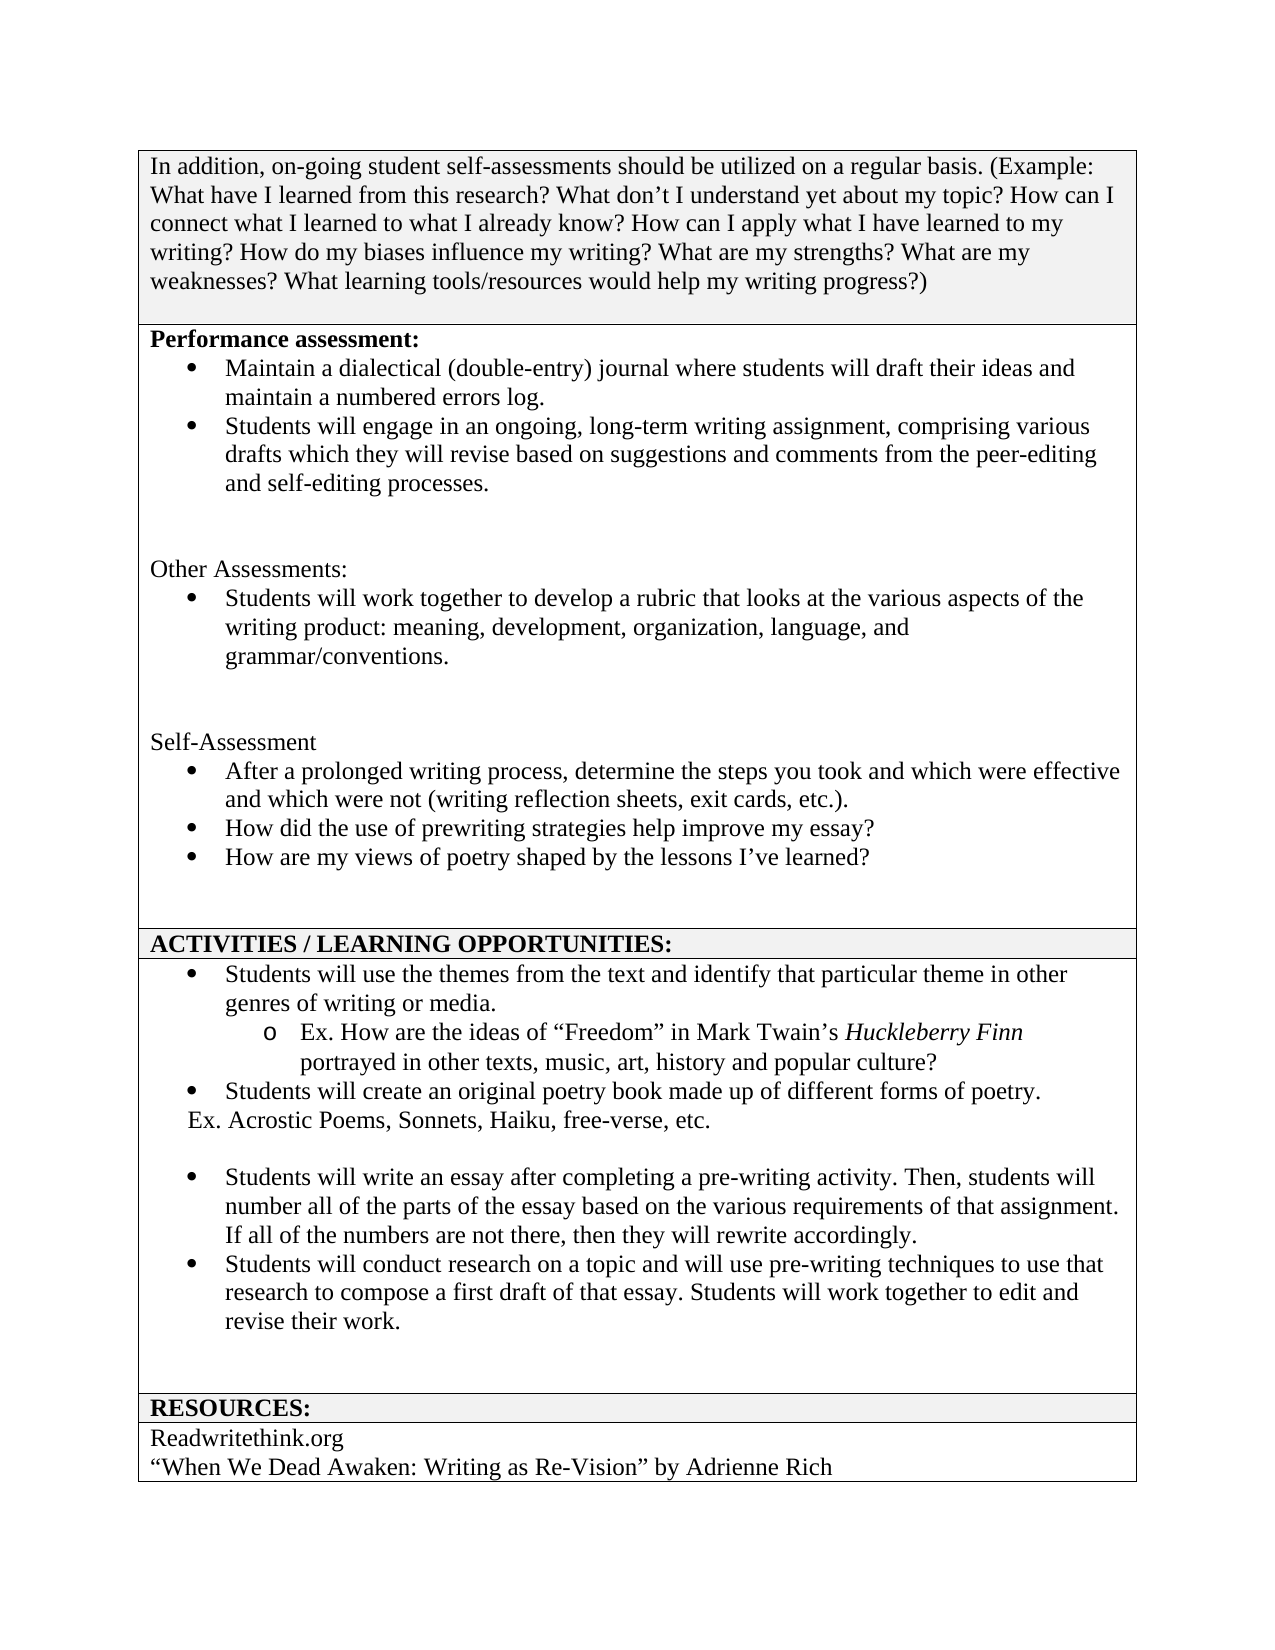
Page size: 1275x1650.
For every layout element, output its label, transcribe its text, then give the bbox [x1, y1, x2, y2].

table_cell Performance assessment: Maintain a dialectical (double-entry) journal where students will draft their ideas and maintain a numbered errors log. Students will engage in an ongoing, long-term writing assignment, comprising various drafts which they will revise based on suggestions and comments from the peer-editing and self-editing processes. Other Assessments: Students will work together to develop a rubric that looks at the various aspects of the writing product: meaning, development, organization, language, and grammar/conventions. Self-Assessment After a prolonged writing process, determine the steps you took and which were effective and which were not (writing reflection sheets, exit cards, etc.). How did the use of prewriting strategies help improve my essay? How are my views of poetry shaped by the lessons I’ve learned? [139, 325, 1136, 928]
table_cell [139, 151, 1136, 323]
table_cell RESOURCES: [139, 1394, 1136, 1422]
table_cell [139, 1423, 1136, 1481]
table_cell ACTIVITIES / LEARNING OPPORTUNITIES: [139, 929, 1136, 958]
table_cell Students will use the themes from the text and identify that particular theme in other genres of writing or media. Ex. How are the ideas of “Freedom” in Mark Twain’s Huckleberry Finn portrayed in other texts, music, art, history and popular culture? Students will create an original poetry book made up of different forms of poetry. Ex. Acrostic Poems, Sonnets, Haiku, free-verse, etc. Students will write an essay after completing a pre-writing activity. Then, students will number all of the parts of the essay based on the various requirements of that assignment. If all of the numbers are not there, then they will rewrite accordingly. Students will conduct research on a topic and will use pre-writing techniques to use that research to compose a first draft of that essay. Students will work together to edit and revise their work. [139, 959, 1136, 1392]
